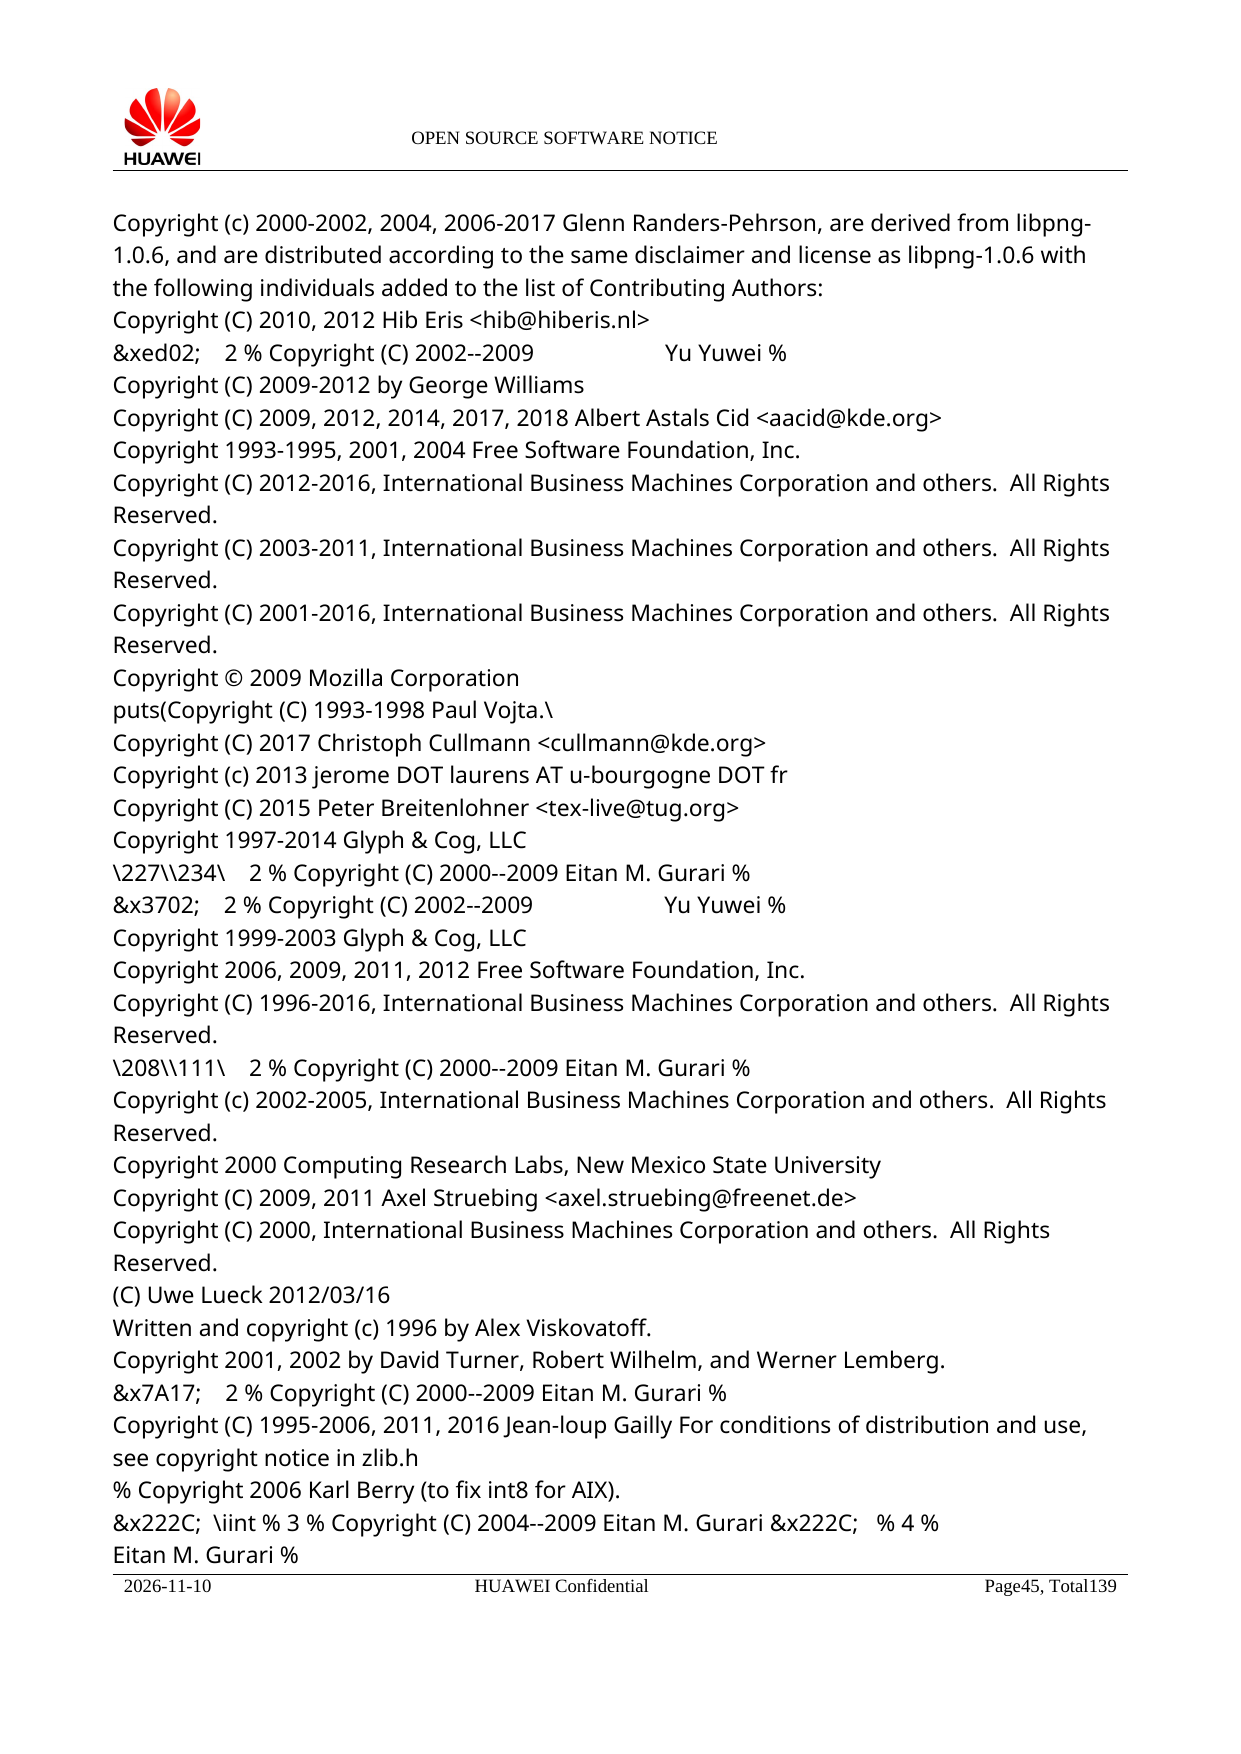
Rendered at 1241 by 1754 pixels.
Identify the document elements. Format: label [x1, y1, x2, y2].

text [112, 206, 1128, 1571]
picture [124, 88, 201, 165]
